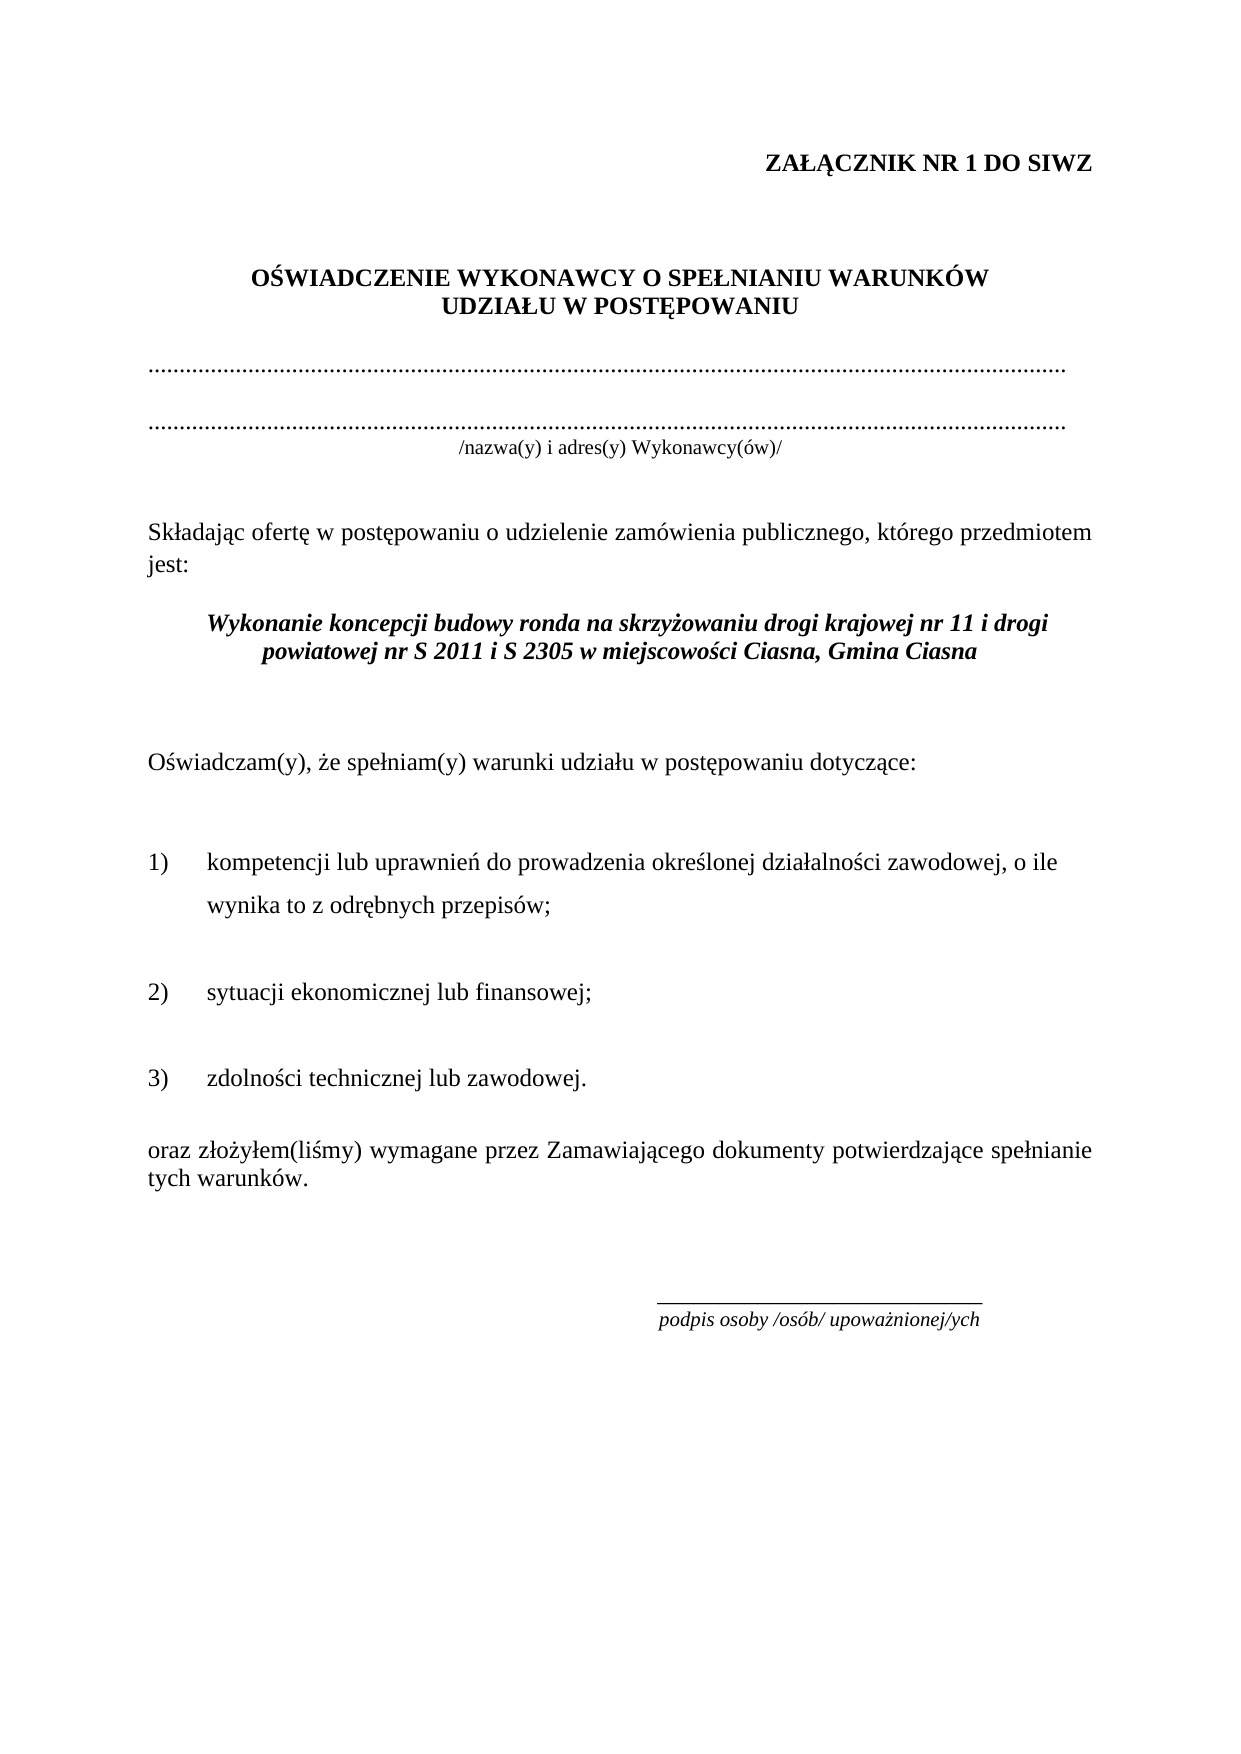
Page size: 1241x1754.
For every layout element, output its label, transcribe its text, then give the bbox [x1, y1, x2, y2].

text __________________________ [546, 1278, 1093, 1307]
list zdolności technicznej lub zawodowej. [148, 1063, 1093, 1092]
text Oświadczam(y), że spełniam(y) warunki udziału w postępowaniu dotyczące: [148, 747, 1093, 775]
text ................................................................................................................................................... [148, 349, 1093, 378]
list sytuacji ekonomicznej lub finansowej; [148, 977, 1093, 1005]
subtitle OŚWIADCZENIE WYKONAWCY O SPEŁNIANIU WARUNKÓW UDZIAŁU W POSTĘPOWANIU [148, 263, 1093, 320]
text ZAŁĄCZNIK NR 1 DO SIWZ [148, 148, 1093, 176]
list kompetencji lub uprawnień do prowadzenia określonej działalności zawodowej, o ile wynika to z odrębnych przepisów; [148, 847, 1093, 919]
text oraz złożyłem(liśmy) wymagane przez Zamawiającego dokumenty potwierdzające spełnianie tych warunków. [148, 1135, 1093, 1192]
text Składając ofertę w postępowaniu o udzielenie zamówienia publicznego, którego przedmiotem jest: [148, 517, 1093, 579]
text podpis osoby /osób/ upoważnionej/ych [546, 1307, 1093, 1331]
text /nazwa(y) i adres(y) Wykonawcy(ów)/ [148, 435, 1093, 459]
text Wykonanie koncepcji budowy ronda na skrzyżowaniu drogi krajowej nr 11 i drogi powiatowej nr S 2011 i S 2305 w miejscowości Ciasna, Gmina Ciasna [148, 608, 1093, 665]
text ................................................................................................................................................... [148, 406, 1093, 435]
